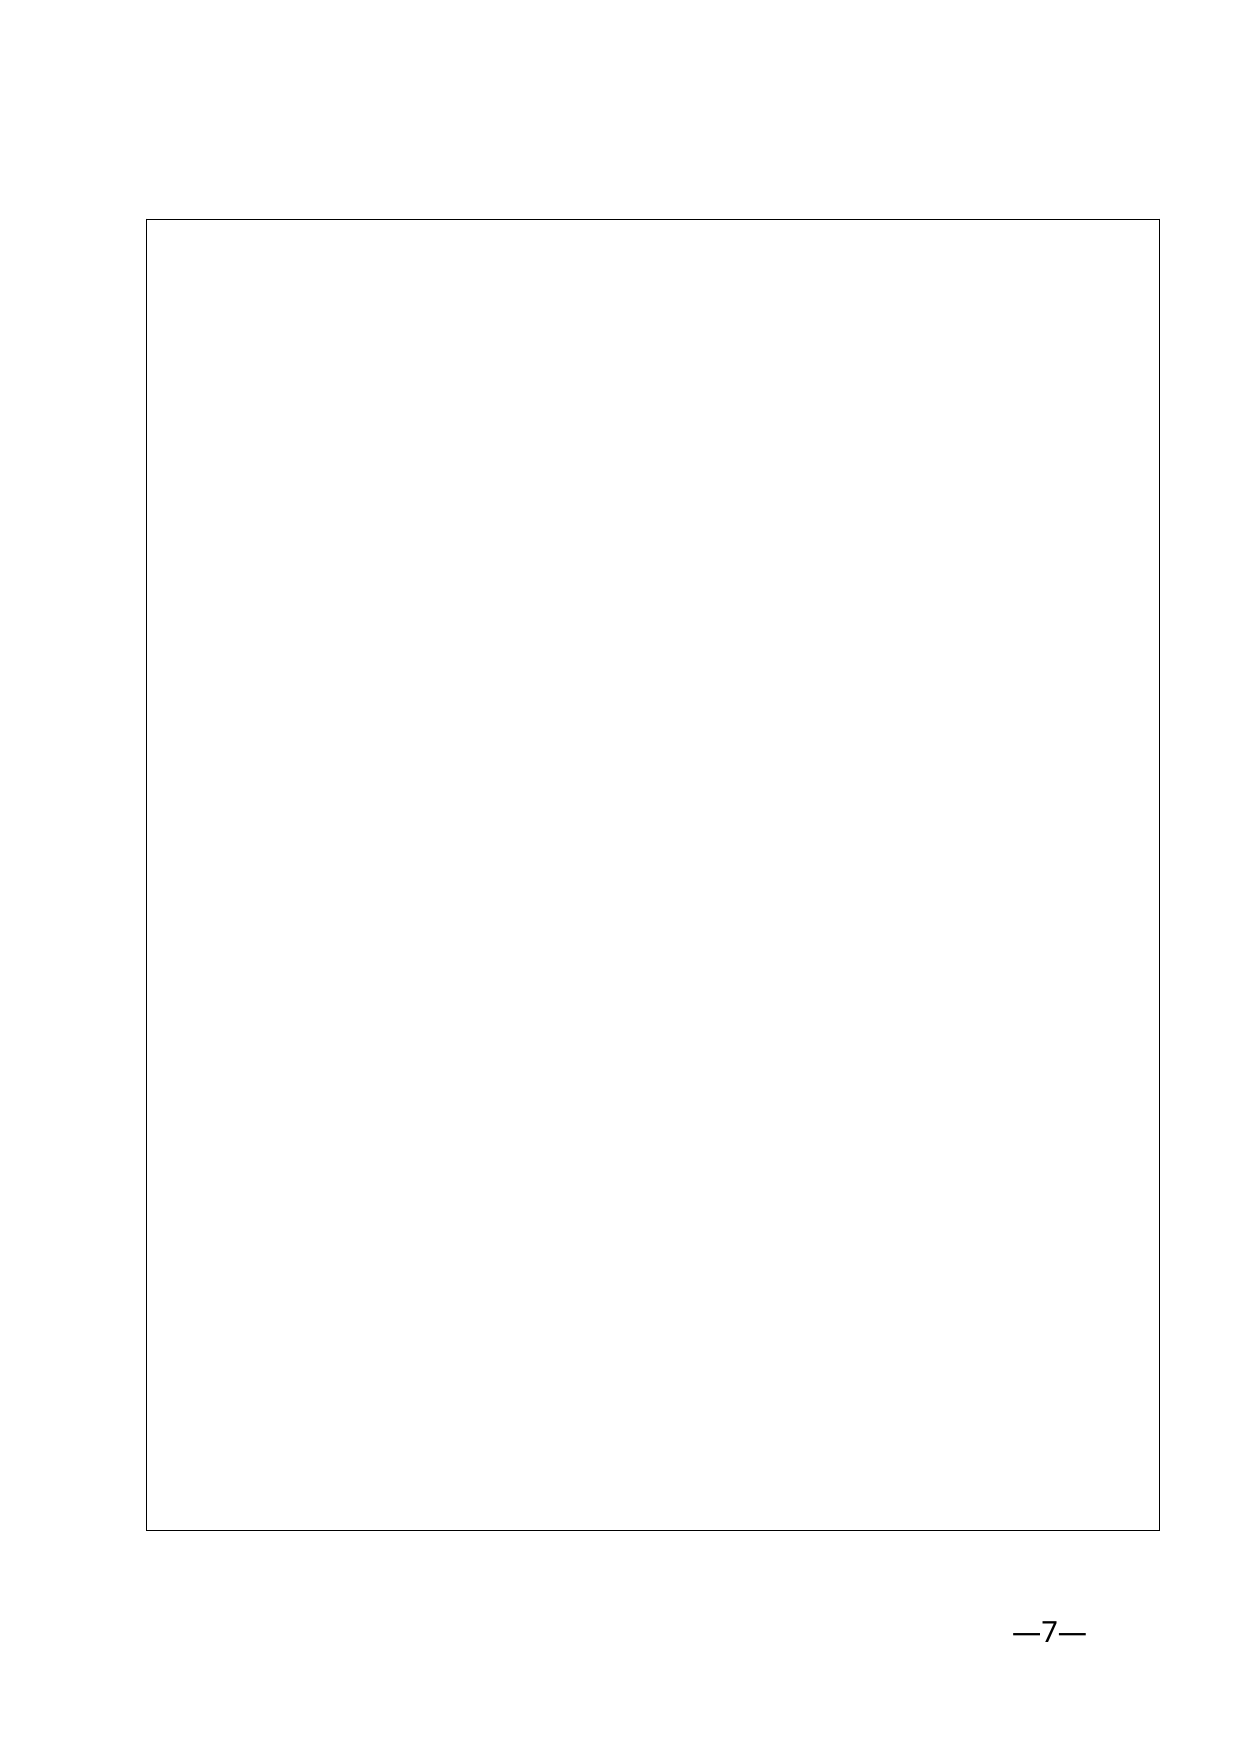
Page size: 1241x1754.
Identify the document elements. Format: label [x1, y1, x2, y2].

table_header [147, 220, 1159, 1530]
